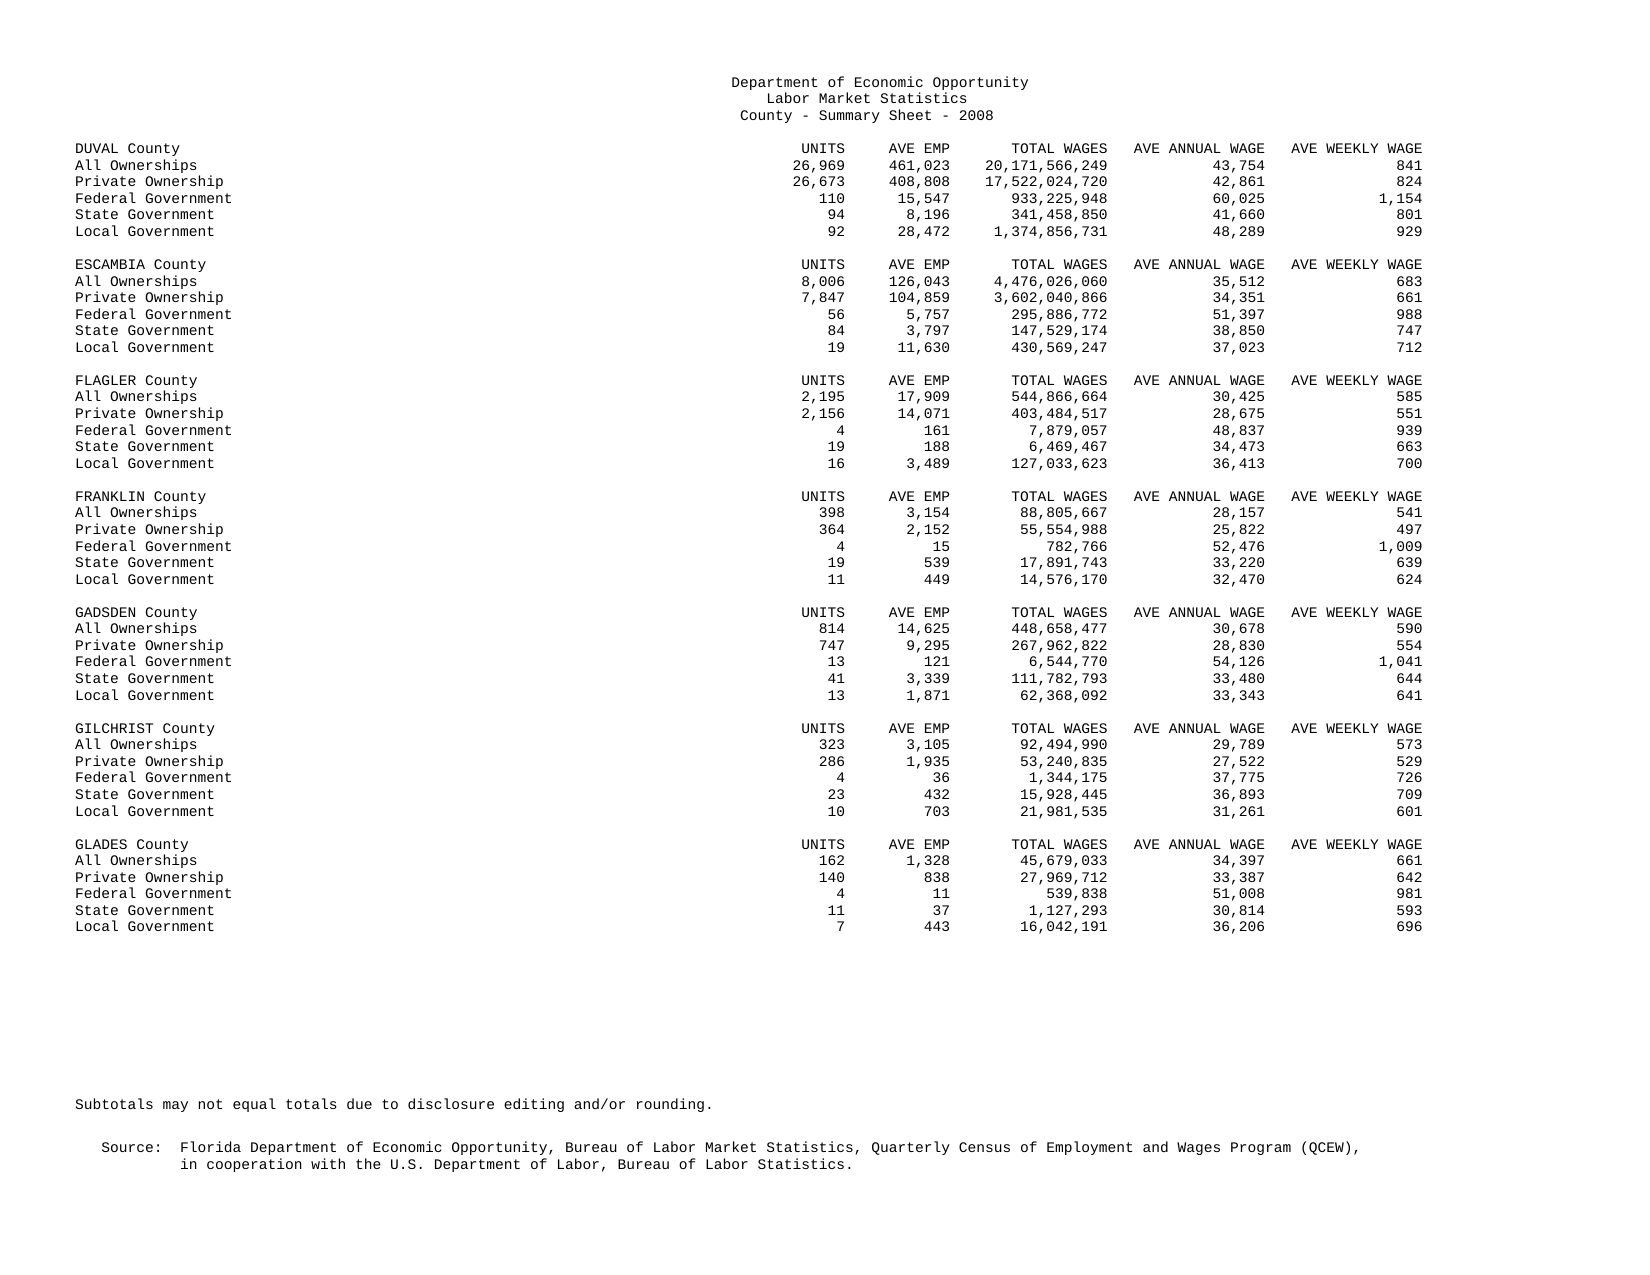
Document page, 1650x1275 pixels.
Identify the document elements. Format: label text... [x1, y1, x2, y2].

text Federal Government 4 11 539,838 51,008 981 [75, 887, 1575, 903]
text DUVAL County UNITS AVE EMP TOTAL WAGES AVE ANNUAL WAGE AVE WEEKLY WAGE [75, 141, 1575, 158]
text GLADES County UNITS AVE EMP TOTAL WAGES AVE ANNUAL WAGE AVE WEEKLY WAGE [75, 837, 1575, 853]
text Private Ownership 26,673 408,808 17,522,024,720 42,861 824 [75, 174, 1575, 191]
text Federal Government 4 161 7,879,057 48,837 939 [75, 423, 1575, 439]
text Federal Government 4 15 782,766 52,476 1,009 [75, 539, 1575, 555]
text All Ownerships 26,969 461,023 20,171,566,249 43,754 841 [75, 158, 1575, 174]
text Private Ownership 747 9,295 267,962,822 28,830 554 [75, 638, 1575, 655]
text State Government 41 3,339 111,782,793 33,480 644 [75, 671, 1575, 688]
text Private Ownership 2,156 14,071 403,484,517 28,675 551 [75, 406, 1575, 423]
text Local Government 7 443 16,042,191 36,206 696 [75, 920, 1575, 936]
text State Government 94 8,196 341,458,850 41,660 801 [75, 207, 1575, 224]
text All Ownerships 323 3,105 92,494,990 29,789 573 [75, 737, 1575, 754]
text Labor Market Statistics [75, 92, 1575, 108]
text Local Government 11 449 14,576,170 32,470 624 [75, 572, 1575, 588]
text Local Government 10 703 21,981,535 31,261 601 [75, 804, 1575, 820]
text Local Government 19 11,630 430,569,247 37,023 712 [75, 340, 1575, 357]
text Private Ownership 7,847 104,859 3,602,040,866 34,351 661 [75, 290, 1575, 307]
text FLAGLER County UNITS AVE EMP TOTAL WAGES AVE ANNUAL WAGE AVE WEEKLY WAGE [75, 373, 1575, 390]
text County - Summary Sheet - 2008 [75, 108, 1575, 125]
text State Government 19 539 17,891,743 33,220 639 [75, 555, 1575, 572]
text All Ownerships 398 3,154 88,805,667 28,157 541 [75, 506, 1575, 522]
text Private Ownership 140 838 27,969,712 33,387 642 [75, 870, 1575, 887]
text State Government 19 188 6,469,467 34,473 663 [75, 439, 1575, 456]
text All Ownerships 814 14,625 448,658,477 30,678 590 [75, 622, 1575, 638]
text FRANKLIN County UNITS AVE EMP TOTAL WAGES AVE ANNUAL WAGE AVE WEEKLY WAGE [75, 489, 1575, 506]
text Federal Government 13 121 6,544,770 54,126 1,041 [75, 655, 1575, 671]
text All Ownerships 2,195 17,909 544,866,664 30,425 585 [75, 390, 1575, 406]
text State Government 11 37 1,127,293 30,814 593 [75, 903, 1575, 920]
text Federal Government 110 15,547 933,225,948 60,025 1,154 [75, 191, 1575, 207]
text Local Government 16 3,489 127,033,623 36,413 700 [75, 456, 1575, 472]
text GADSDEN County UNITS AVE EMP TOTAL WAGES AVE ANNUAL WAGE AVE WEEKLY WAGE [75, 605, 1575, 622]
text Federal Government 4 36 1,344,175 37,775 726 [75, 771, 1575, 787]
text State Government 23 432 15,928,445 36,893 709 [75, 787, 1575, 804]
text Local Government 13 1,871 62,368,092 33,343 641 [75, 688, 1575, 704]
text State Government 84 3,797 147,529,174 38,850 747 [75, 323, 1575, 340]
text Private Ownership 286 1,935 53,240,835 27,522 529 [75, 754, 1575, 771]
text ESCAMBIA County UNITS AVE EMP TOTAL WAGES AVE ANNUAL WAGE AVE WEEKLY WAGE [75, 257, 1575, 274]
text Private Ownership 364 2,152 55,554,988 25,822 497 [75, 522, 1575, 539]
text All Ownerships 8,006 126,043 4,476,026,060 35,512 683 [75, 274, 1575, 290]
text Local Government 92 28,472 1,374,856,731 48,289 929 [75, 224, 1575, 241]
text Department of Economic Opportunity [75, 75, 1575, 92]
text GILCHRIST County UNITS AVE EMP TOTAL WAGES AVE ANNUAL WAGE AVE WEEKLY WAGE [75, 721, 1575, 737]
text Federal Government 56 5,757 295,886,772 51,397 988 [75, 307, 1575, 323]
text All Ownerships 162 1,328 45,679,033 34,397 661 [75, 853, 1575, 870]
